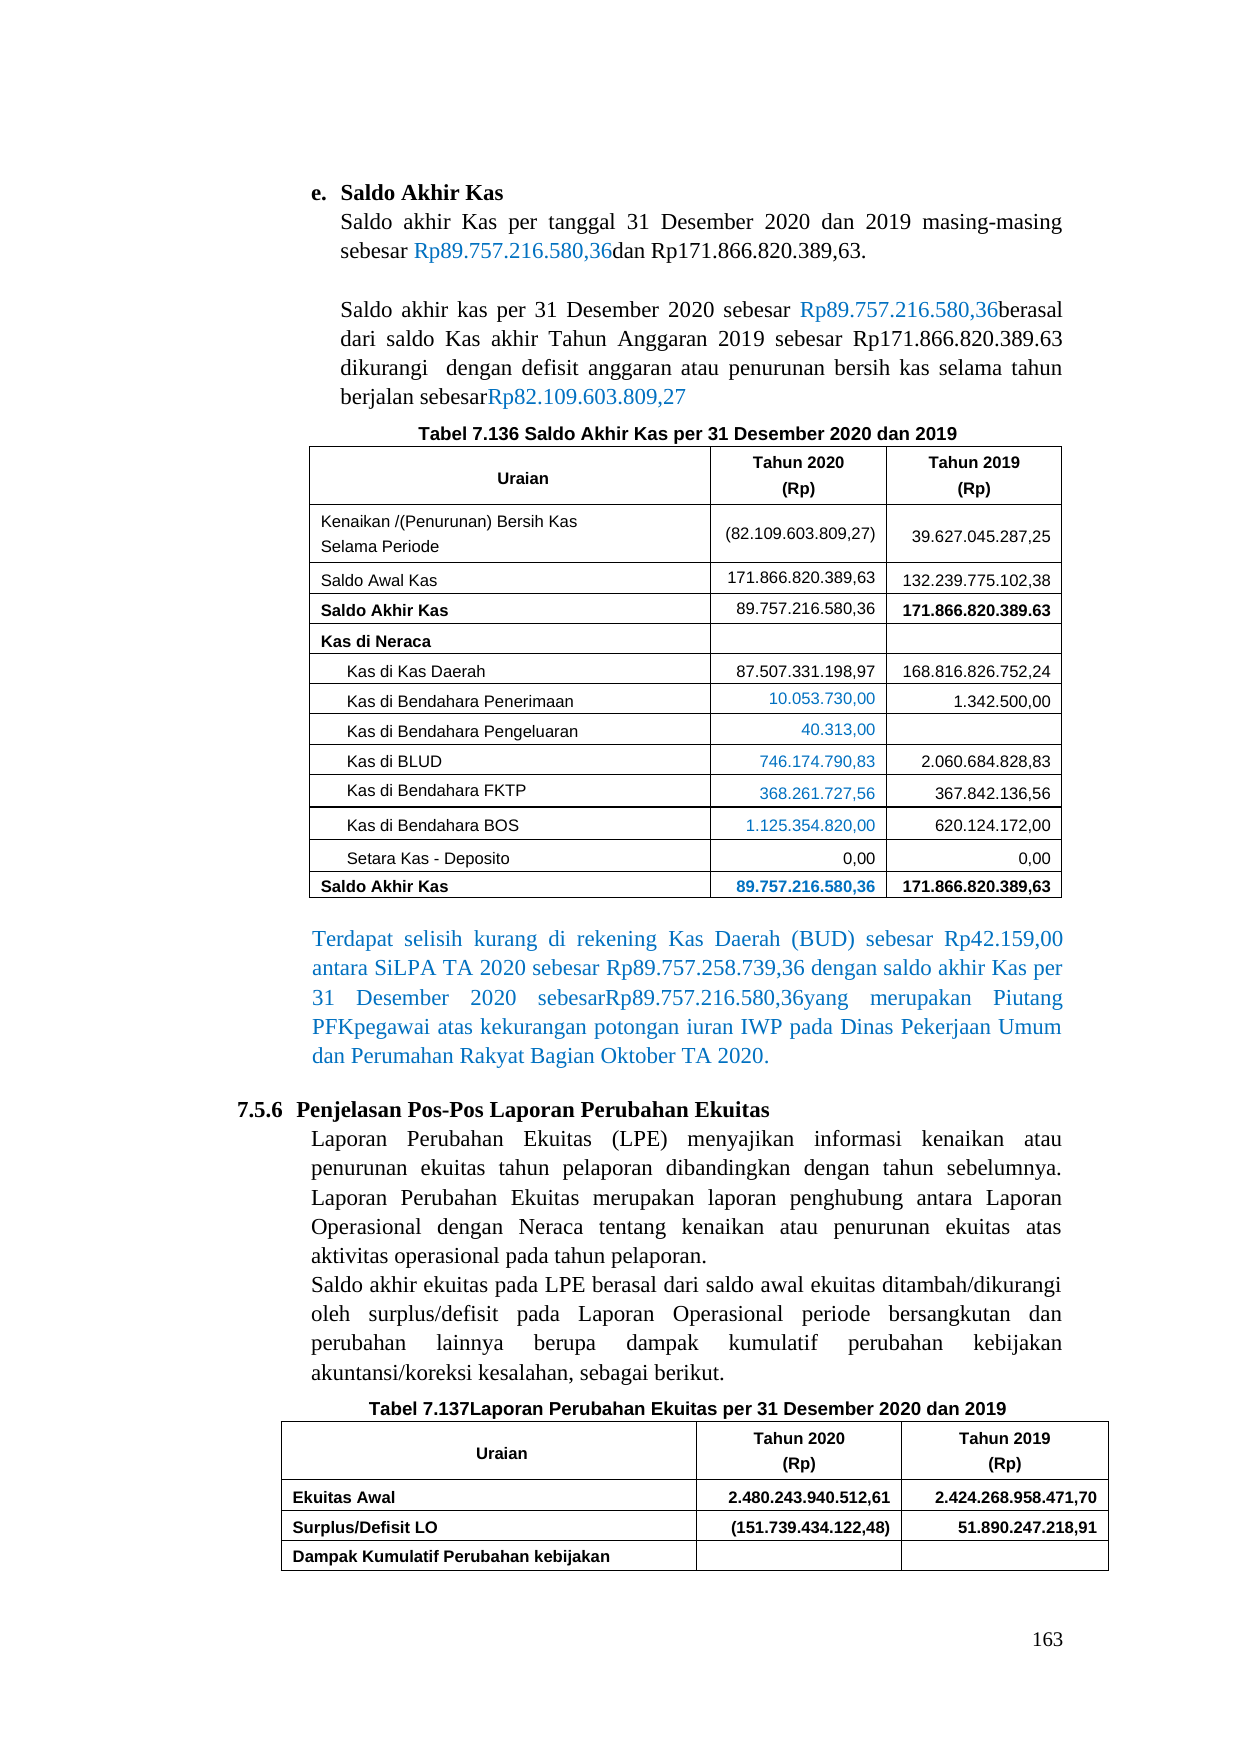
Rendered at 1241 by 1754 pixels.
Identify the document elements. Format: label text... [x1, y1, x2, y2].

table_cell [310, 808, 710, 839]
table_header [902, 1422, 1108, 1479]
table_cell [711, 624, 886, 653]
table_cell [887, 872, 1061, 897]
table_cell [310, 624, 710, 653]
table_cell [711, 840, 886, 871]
text Tabel 7.137Laporan Perubahan Ekuitas per 31 Desember 2020 dan 2019 [312, 1392, 1063, 1421]
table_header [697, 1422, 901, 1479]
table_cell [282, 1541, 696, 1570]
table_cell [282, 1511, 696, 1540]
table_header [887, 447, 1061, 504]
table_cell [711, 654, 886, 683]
list Saldo akhir ekuitas pada LPE berasal dari saldo awal ekuitas ditambah/dikurangi oleh surplus/defisit pada Laporan Operasional periode bersangkutan dan perubahan lainnya berupa dampak kumulatif perubahan kebijakan akuntansi/koreksi kesalahan, sebagai berikut. [311, 1269, 1063, 1386]
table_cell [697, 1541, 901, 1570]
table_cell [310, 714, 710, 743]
list Saldo Akhir Kas [311, 177, 1063, 206]
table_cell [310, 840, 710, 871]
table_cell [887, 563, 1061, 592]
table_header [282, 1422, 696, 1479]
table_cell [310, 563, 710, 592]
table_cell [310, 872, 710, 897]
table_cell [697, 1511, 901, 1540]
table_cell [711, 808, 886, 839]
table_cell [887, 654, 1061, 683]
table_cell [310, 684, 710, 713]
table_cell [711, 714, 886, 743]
list Penjelasan Pos-Pos Laporan Perubahan Ekuitas [237, 1094, 1063, 1123]
list Saldo akhir Kas per tanggal 31 Desember 2020 dan 2019 masing-masing sebesar Rp89.757.216.580,36dan Rp171.866.820.389,63. [340, 206, 1063, 265]
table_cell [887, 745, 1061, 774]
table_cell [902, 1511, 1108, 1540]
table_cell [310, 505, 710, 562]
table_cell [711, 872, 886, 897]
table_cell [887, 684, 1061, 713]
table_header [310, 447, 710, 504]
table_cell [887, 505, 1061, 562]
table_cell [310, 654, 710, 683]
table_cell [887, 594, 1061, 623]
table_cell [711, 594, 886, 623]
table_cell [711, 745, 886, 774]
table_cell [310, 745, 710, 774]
list Saldo akhir kas per 31 Desember 2020 sebesar Rp89.757.216.580,36berasal dari saldo Kas akhir Tahun Anggaran 2019 sebesar Rp171.866.820.389.63 dikurangi dengan defisit anggaran atau penurunan bersih kas selama tahun berjalan sebesarRp82.109.603.809,27 [340, 294, 1063, 411]
list Terdapat selisih kurang di rekening Kas Daerah (BUD) sebesar Rp42.159,00 antara SiLPA TA 2020 sebesar Rp89.757.258.739,36 dengan saldo akhir Kas per 31 Desember 2020 sebesarRp89.757.216.580,36yang merupakan Piutang PFKpegawai atas kekurangan potongan iuran IWP pada Dinas Pekerjaan Umum dan Perumahan Rakyat Bagian Oktober TA 2020. [312, 923, 1063, 1069]
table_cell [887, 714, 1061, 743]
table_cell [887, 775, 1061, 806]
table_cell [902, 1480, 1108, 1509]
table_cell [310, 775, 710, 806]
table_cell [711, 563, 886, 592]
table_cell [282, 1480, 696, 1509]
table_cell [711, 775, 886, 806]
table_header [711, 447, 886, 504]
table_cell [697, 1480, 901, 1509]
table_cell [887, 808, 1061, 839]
list Laporan Perubahan Ekuitas (LPE) menyajikan informasi kenaikan atau penurunan ekuitas tahun pelaporan dibandingkan dengan tahun sebelumnya. Laporan Perubahan Ekuitas merupakan laporan penghubung antara Laporan Operasional dengan Neraca tentang kenaikan atau penurunan ekuitas atas aktivitas operasional pada tahun pelaporan. [311, 1123, 1063, 1269]
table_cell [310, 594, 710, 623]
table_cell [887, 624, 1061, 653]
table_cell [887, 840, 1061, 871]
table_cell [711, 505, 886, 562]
text Tabel 7.136 Saldo Akhir Kas per 31 Desember 2020 dan 2019 [312, 417, 1063, 446]
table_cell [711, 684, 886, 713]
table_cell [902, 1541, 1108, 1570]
